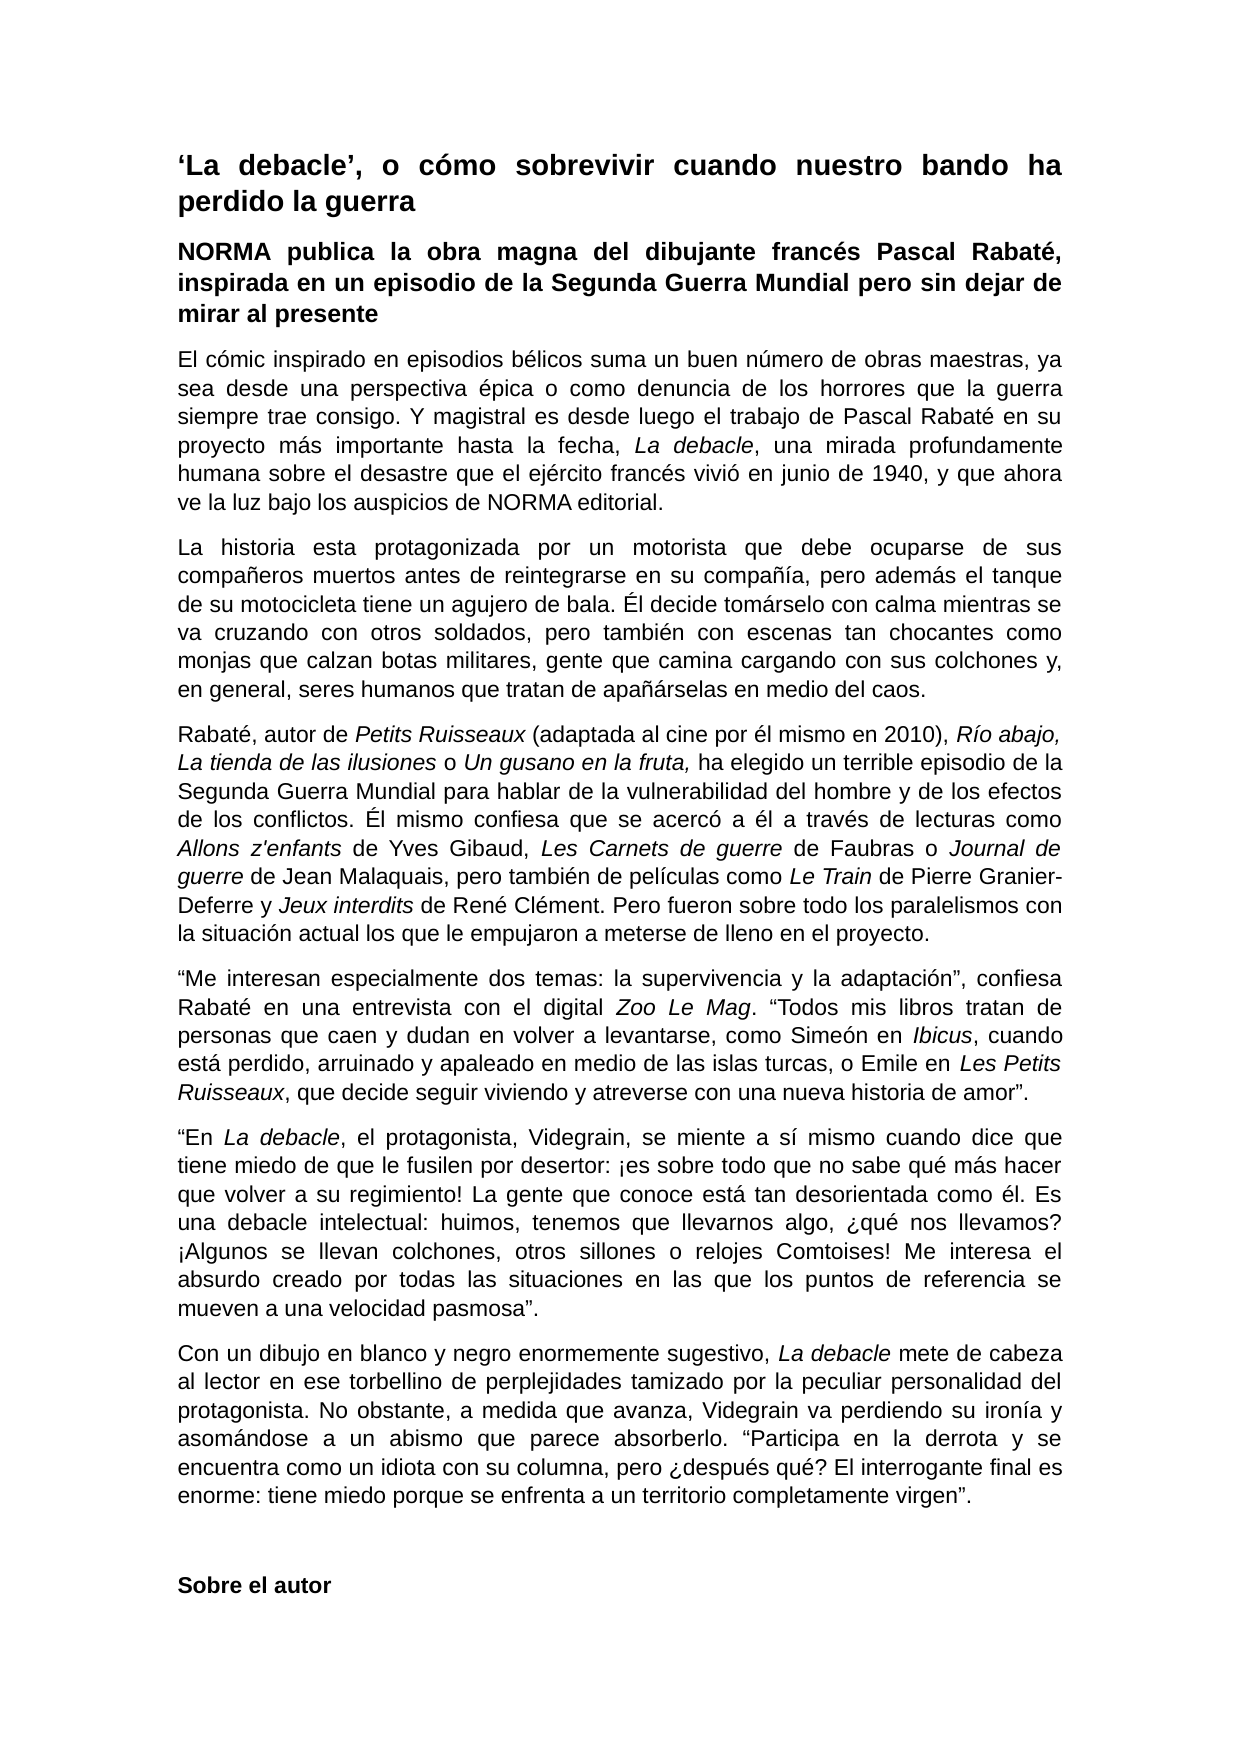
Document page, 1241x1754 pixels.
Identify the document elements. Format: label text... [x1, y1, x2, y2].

text La historia esta protagonizada por un motorista que debe ocuparse de sus compañeros muertos antes de reintegrarse en su compañía, pero además el tanque de su motocicleta tiene un agujero de bala. Él decide tomárselo con calma mientras se va cruzando con otros soldados, pero también con escenas tan chocantes como monjas que calzan botas militares, gente que camina cargando con sus colchones y, en general, seres humanos que tratan de apañárselas en medio del caos. [177, 534, 1063, 702]
text ‘La debacle’, o cómo sobrevivir cuando nuestro bando ha perdido la guerra [177, 148, 1063, 217]
text Con un dibujo en blanco y negro enormemente sugestivo, La debacle mete de cabeza al lector en ese torbellino de perplejidades tamizado por la peculiar personalidad del protagonista. No obstante, a medida que avanza, Videgrain va perdiendo su ironía y asomándose a un abismo que parece absorberlo. “Participa en la derrota y se encuentra como un idiota con su columna, pero ¿después qué? El interrogante final es enorme: tiene miedo porque se enfrenta a un territorio completamente virgen”. [177, 1340, 1063, 1508]
text “En La debacle, el protagonista, Videgrain, se miente a sí mismo cuando dice que tiene miedo de que le fusilen por desertor: ¡es sobre todo que no sabe qué más hacer que volver a su regimiento! La gente que conoce está tan desorientada como él. Es una debacle intelectual: huimos, tenemos que llevarnos algo, ¿qué nos llevamos? ¡Algunos se llevan colchones, otros sillones o relojes Comtoises! Me interesa el absurdo creado por todas las situaciones en las que los puntos de referencia se mueven a una velocidad pasmosa”. [177, 1124, 1063, 1321]
text NORMA publica la obra magna del dibujante francés Pascal Rabaté, inspirada en un episodio de la Segunda Guerra Mundial pero sin dejar de mirar al presente [177, 237, 1063, 327]
text “Me interesan especialmente dos temas: la supervivencia y la adaptación”, confiesa Rabaté en una entrevista con el digital Zoo Le Mag. “Todos mis libros tratan de personas que caen y dudan en volver a levantarse, como Simeón en Ibicus, cuando está perdido, arruinado y apaleado en medio de las islas turcas, o Emile en Les Petits Ruisseaux, que decide seguir viviendo y atreverse con una nueva historia de amor”. [177, 965, 1063, 1105]
text El cómic inspirado en episodios bélicos suma un buen número de obras maestras, ya sea desde una perspectiva épica o como denuncia de los horrores que la guerra siempre trae consigo. Y magistral es desde luego el trabajo de Pascal Rabaté en su proyecto más importante hasta la fecha, La debacle, una mirada profundamente humana sobre el desastre que el ejército francés vivió en junio de 1940, y que ahora ve la luz bajo los auspicios de NORMA editorial. [177, 346, 1063, 515]
text Rabaté, autor de Petits Ruisseaux (adaptada al cine por él mismo en 2010), Río abajo, La tienda de las ilusiones o Un gusano en la fruta, ha elegido un terrible episodio de la Segunda Guerra Mundial para hablar de la vulnerabilidad del hombre y de los efectos de los conflictos. Él mismo confiesa que se acercó a él a través de lecturas como Allons z'enfants de Yves Gibaud, Les Carnets de guerre de Faubras o Journal de guerre de Jean Malaquais, pero también de películas como Le Train de Pierre Granier-Deferre y Jeux interdits de René Clément. Pero fueron sobre todo los paralelismos con la situación actual los que le empujaron a meterse de lleno en el proyecto. [177, 721, 1063, 946]
text Sobre el autor [177, 1572, 1063, 1598]
